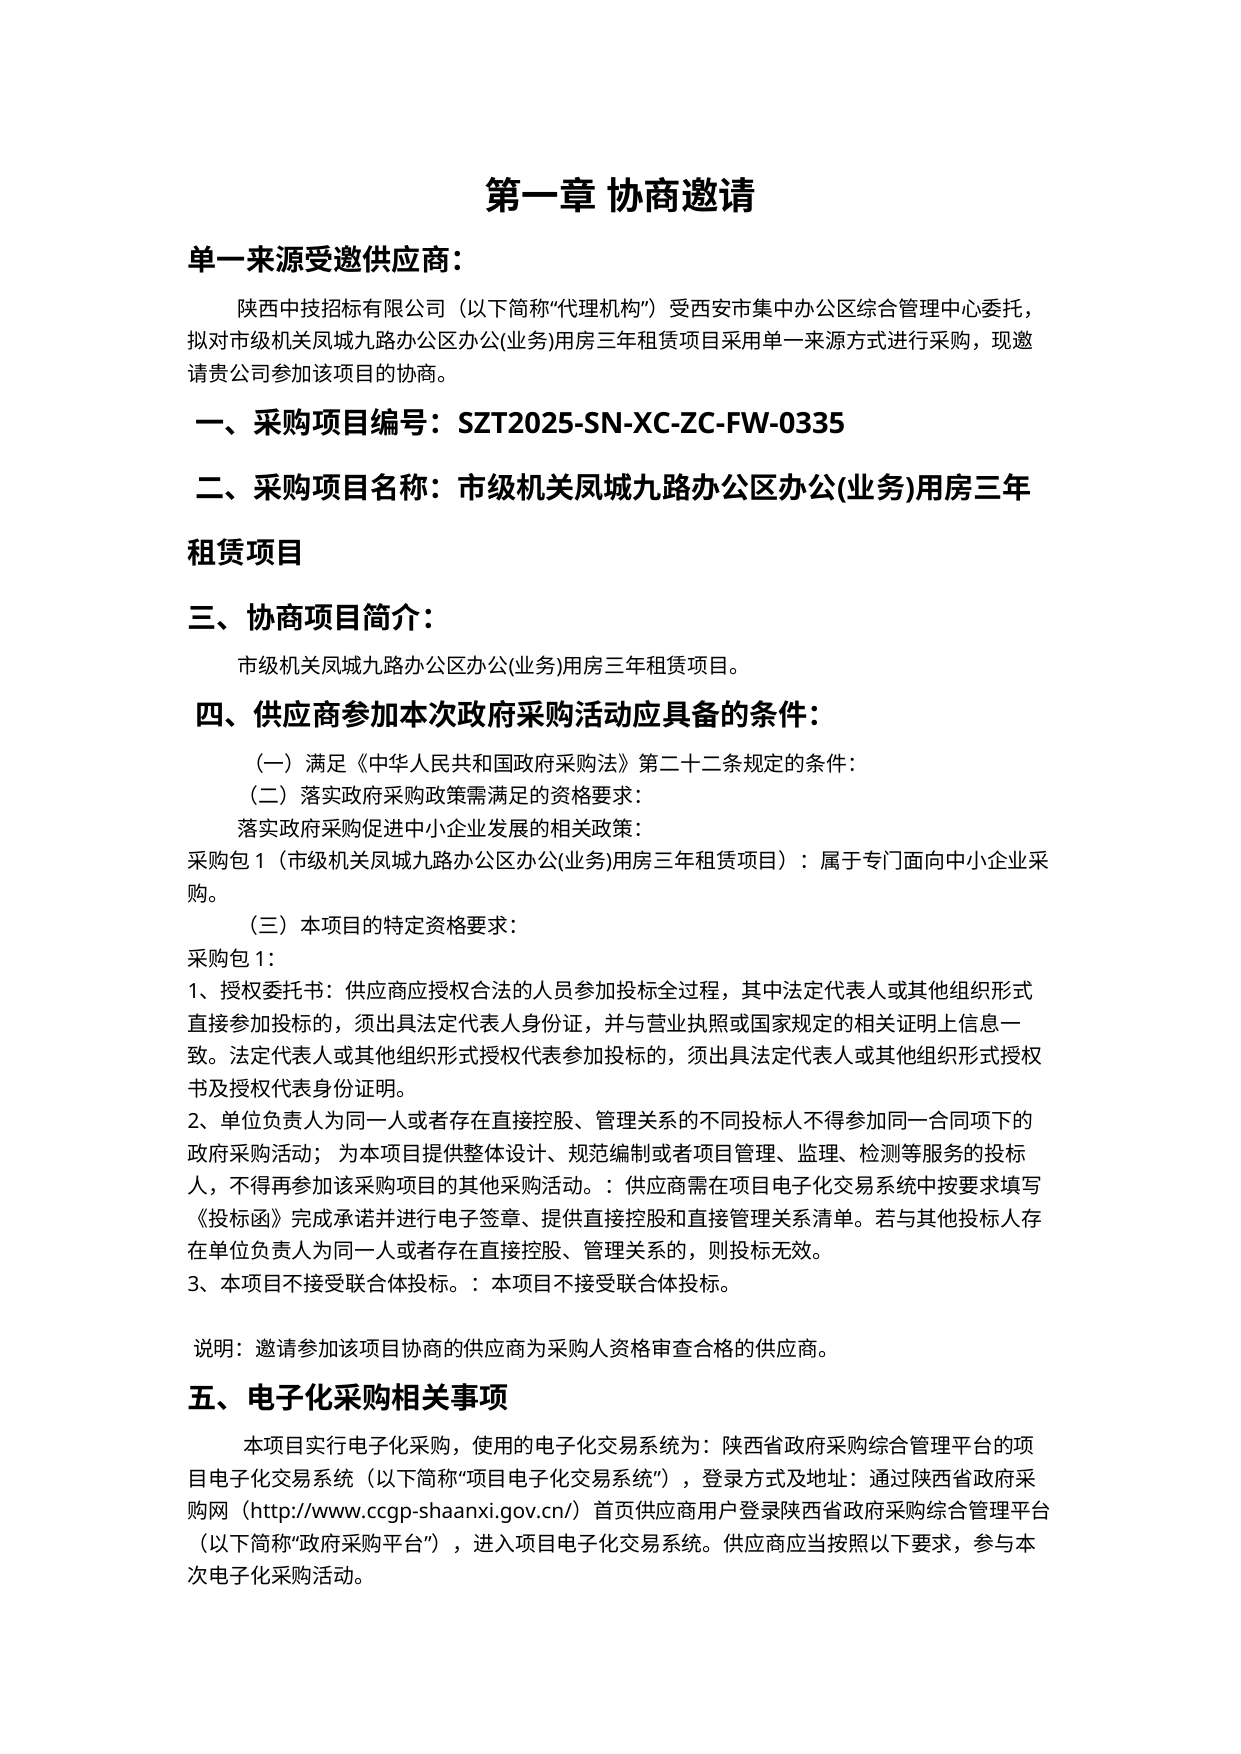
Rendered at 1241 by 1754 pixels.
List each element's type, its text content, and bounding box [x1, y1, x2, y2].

text （三）本项目的特定资格要求： [187, 909, 1053, 942]
text 陕西中技招标有限公司（以下简称“代理机构”）受西安市集中办公区综合管理中心委托，拟对市级机关凤城九路办公区办公(业务)用房三年租赁项目采用单一来源方式进行采购，现邀请贵公司参加该项目的协商。 [187, 292, 1053, 389]
text 2、单位负责人为同一人或者存在直接控股、管理关系的不同投标人不得参加同一合同项下的政府采购活动； 为本项目提供整体设计、规范编制或者项目管理、监理、检测等服务的投标人，不得再参加该采购项目的其他采购活动。：供应商需在项目电子化交易系统中按要求填写《投标函》完成承诺并进行电子签章、提供直接控股和直接管理关系清单。若与其他投标人存在单位负责人为同一人或者存在直接控股、管理关系的，则投标无效。 [187, 1104, 1053, 1267]
text 本项目实行电子化采购，使用的电子化交易系统为：陕西省政府采购综合管理平台的项目电子化交易系统（以下简称“项目电子化交易系统”），登录方式及地址：通过陕西省政府采购网（http://www.ccgp-shaanxi.gov.cn/）首页供应商用户登录陕西省政府采购综合管理平台（以下简称“政府采购平台”），进入项目电子化交易系统。供应商应当按照以下要求，参与本次电子化采购活动。 [187, 1429, 1053, 1592]
text 市级机关凤城九路办公区办公(业务)用房三年租赁项目。 [187, 649, 1053, 682]
text 单一来源受邀供应商： [187, 227, 1053, 292]
text （一）满足《中华人民共和国政府采购法》第二十二条规定的条件： [187, 747, 1053, 779]
text 五、电子化采购相关事项 [187, 1364, 1053, 1429]
text 一、采购项目编号：SZT2025-SN-XC-ZC-FW-0335 [187, 389, 1053, 454]
text 四、供应商参加本次政府采购活动应具备的条件： [187, 682, 1053, 747]
text 采购包1： [187, 942, 1053, 974]
text （二）落实政府采购政策需满足的资格要求： [187, 779, 1053, 812]
text 1、授权委托书：供应商应授权合法的人员参加投标全过程，其中法定代表人或其他组织形式直接参加投标的，须出具法定代表人身份证，并与营业执照或国家规定的相关证明上信息一致。法定代表人或其他组织形式授权代表参加投标的，须出具法定代表人或其他组织形式授权书及授权代表身份证明。 [187, 974, 1053, 1104]
text 采购包1（市级机关凤城九路办公区办公(业务)用房三年租赁项目）：属于专门面向中小企业采购。 [187, 844, 1053, 909]
text 第一章 协商邀请 [187, 162, 1053, 227]
text 二、采购项目名称：市级机关凤城九路办公区办公(业务)用房三年租赁项目 [187, 454, 1053, 584]
text 落实政府采购促进中小企业发展的相关政策： [187, 812, 1053, 844]
text 3、本项目不接受联合体投标。：本项目不接受联合体投标。 [187, 1267, 1053, 1299]
text 说明：邀请参加该项目协商的供应商为采购人资格审查合格的供应商。 [187, 1299, 1053, 1364]
text 三、协商项目简介： [187, 584, 1053, 649]
